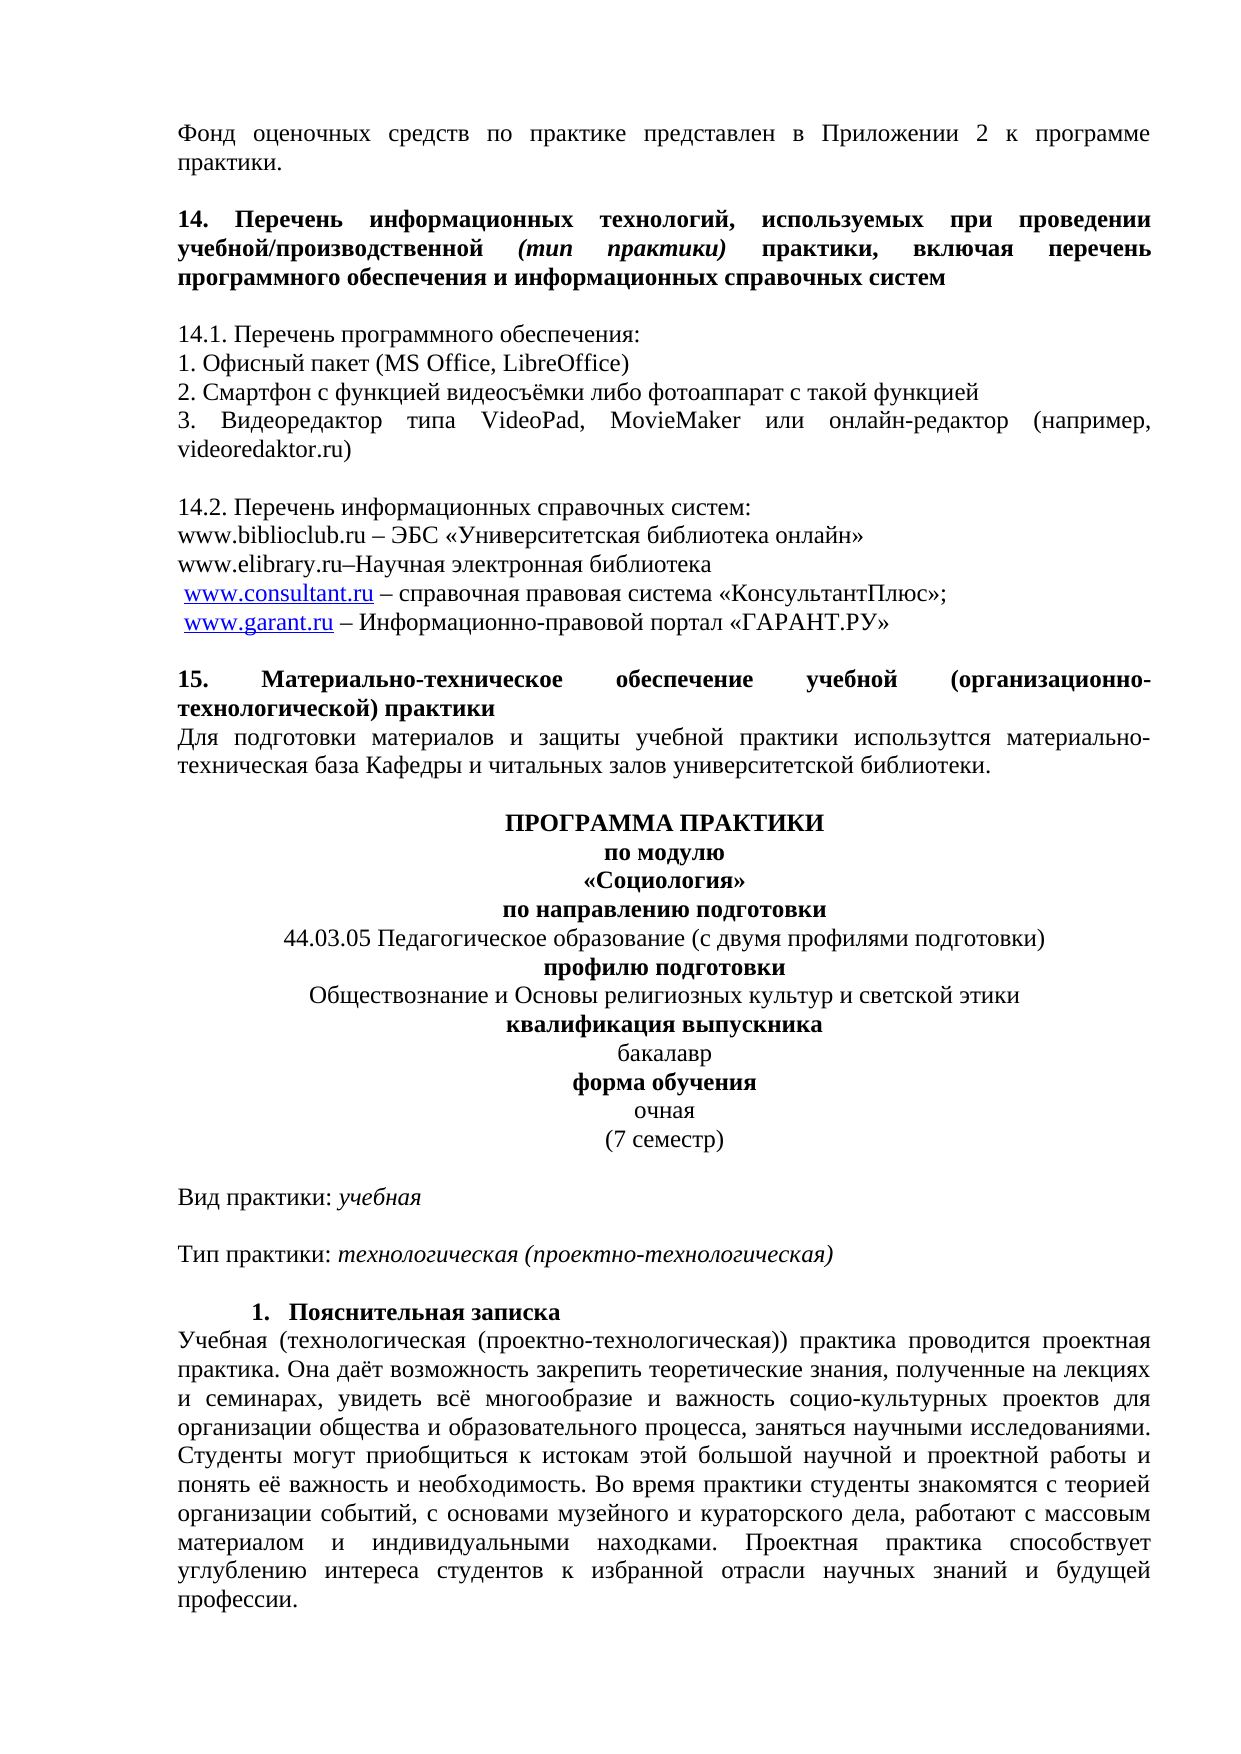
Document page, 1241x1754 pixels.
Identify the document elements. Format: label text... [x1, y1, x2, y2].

text Учебная (технологическая (проектно-технологическая)) практика проводится проектная практика. Она даёт возможность закрепить теоретические знания, полученные на лекциях и семинарах, увидеть всё многообразие и важность социо-культурных проектов для организации общества и образовательного процесса, заняться научными исследованиями. Студенты могут приобщиться к истокам этой большой научной и проектной работы и понять её важность и необходимость. Во время практики студенты знакомятся с теорией организации событий, с основами музейного и кураторского дела, работают с массовым материалом и индивидуальными находками. Проектная практика способствует углублению интереса студентов к избранной отрасли научных знаний и будущей профессии. [177, 1326, 1152, 1613]
text по направлению подготовки [177, 894, 1152, 923]
text Тип практики: технологическая (проектно-технологическая) [177, 1239, 1152, 1268]
text 44.03.05 Педагогическое образование (с двумя профилями подготовки) [177, 923, 1152, 952]
text Для подготовки материалов и защиты учебной практики используtтся материально-техническая база Кафедры и читальных залов университетской библиотеки. [177, 722, 1152, 779]
text Обществознание и Основы религиозных культур и светской этики [177, 981, 1152, 1009]
text (7 семестр) [177, 1124, 1152, 1153]
text 15. Материально-техническое обеспечение учебной (организационно-технологической) практики [177, 664, 1152, 722]
text www.consultant.ru – справочная правовая система «КонсультантПлюс»; [177, 578, 1152, 607]
text квалификация выпускника [177, 1009, 1152, 1038]
text 2. Смартфон с функцией видеосъёмки либо фотоаппарат с такой функцией [177, 377, 1152, 406]
text Вид практики: учебная [177, 1182, 1152, 1211]
text www.elibrary.ru–Научная электронная библиотека [177, 549, 1152, 578]
text www.garant.ru – Информационно-правовой портал «ГАРАНТ.РУ» [177, 607, 1152, 636]
text профилю подготовки [177, 952, 1152, 981]
text 14.1. Перечень программного обеспечения: [177, 319, 1152, 348]
text 14.2. Перечень информационных справочных систем: [177, 492, 1152, 521]
text 3. Видеоредактор типа VideoPad, MovieMaker или онлайн-редактор (например, videoredaktor.ru) [177, 406, 1152, 463]
text 14. Перечень информационных технологий, используемых при проведении учебной/производственной (тип практики) практики, включая перечень программного обеспечения и информационных справочных систем [177, 204, 1152, 291]
text www.biblioclub.ru – ЭБС «Университетская библиотека онлайн» [177, 521, 1152, 549]
text 1. Офисный пакет (MS Office, LibreOffice) [177, 348, 1152, 377]
text форма обучения [177, 1067, 1152, 1096]
text «Социология» [177, 866, 1152, 894]
text Фонд оценочных средств по практике представлен в Приложении 2 к программе практики. [177, 118, 1152, 176]
text по модулю [177, 837, 1152, 866]
text ПРОГРАММА ПРАКТИКИ [177, 808, 1152, 837]
list Пояснительная записка [251, 1297, 1152, 1326]
text очная [177, 1096, 1152, 1124]
text бакалавр [177, 1038, 1152, 1067]
